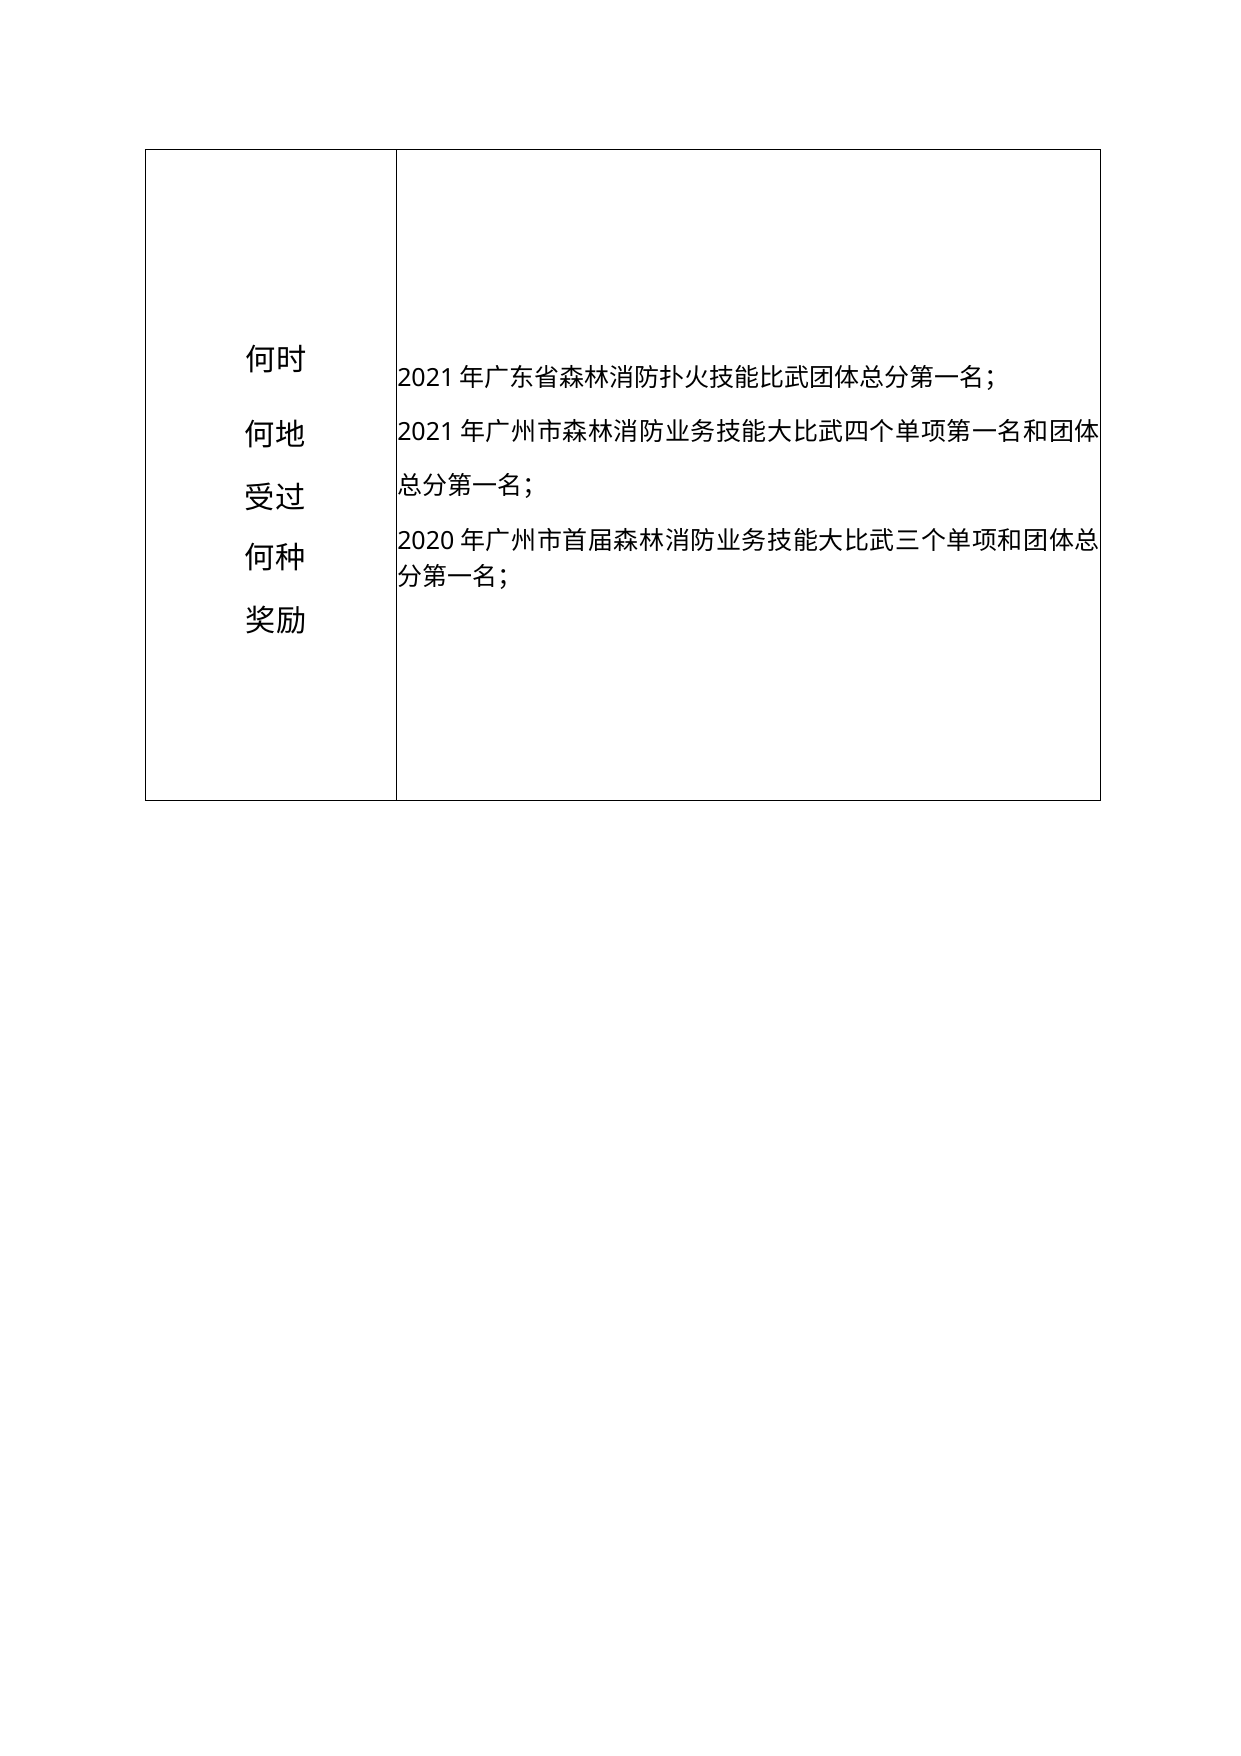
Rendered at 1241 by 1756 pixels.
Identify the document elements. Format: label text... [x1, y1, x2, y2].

table_cell 何时 何地 受过 何种 奖励 [146, 150, 396, 800]
table_cell 2021年广东省森林消防扑火技能比武团体总分第一名； 2021年广州市森林消防业务技能大比武四个单项第一名和团体总分第一名； 2020年广州市首届森林消防业务技能大比武三个单项和团体总分第一名； [397, 150, 1100, 800]
